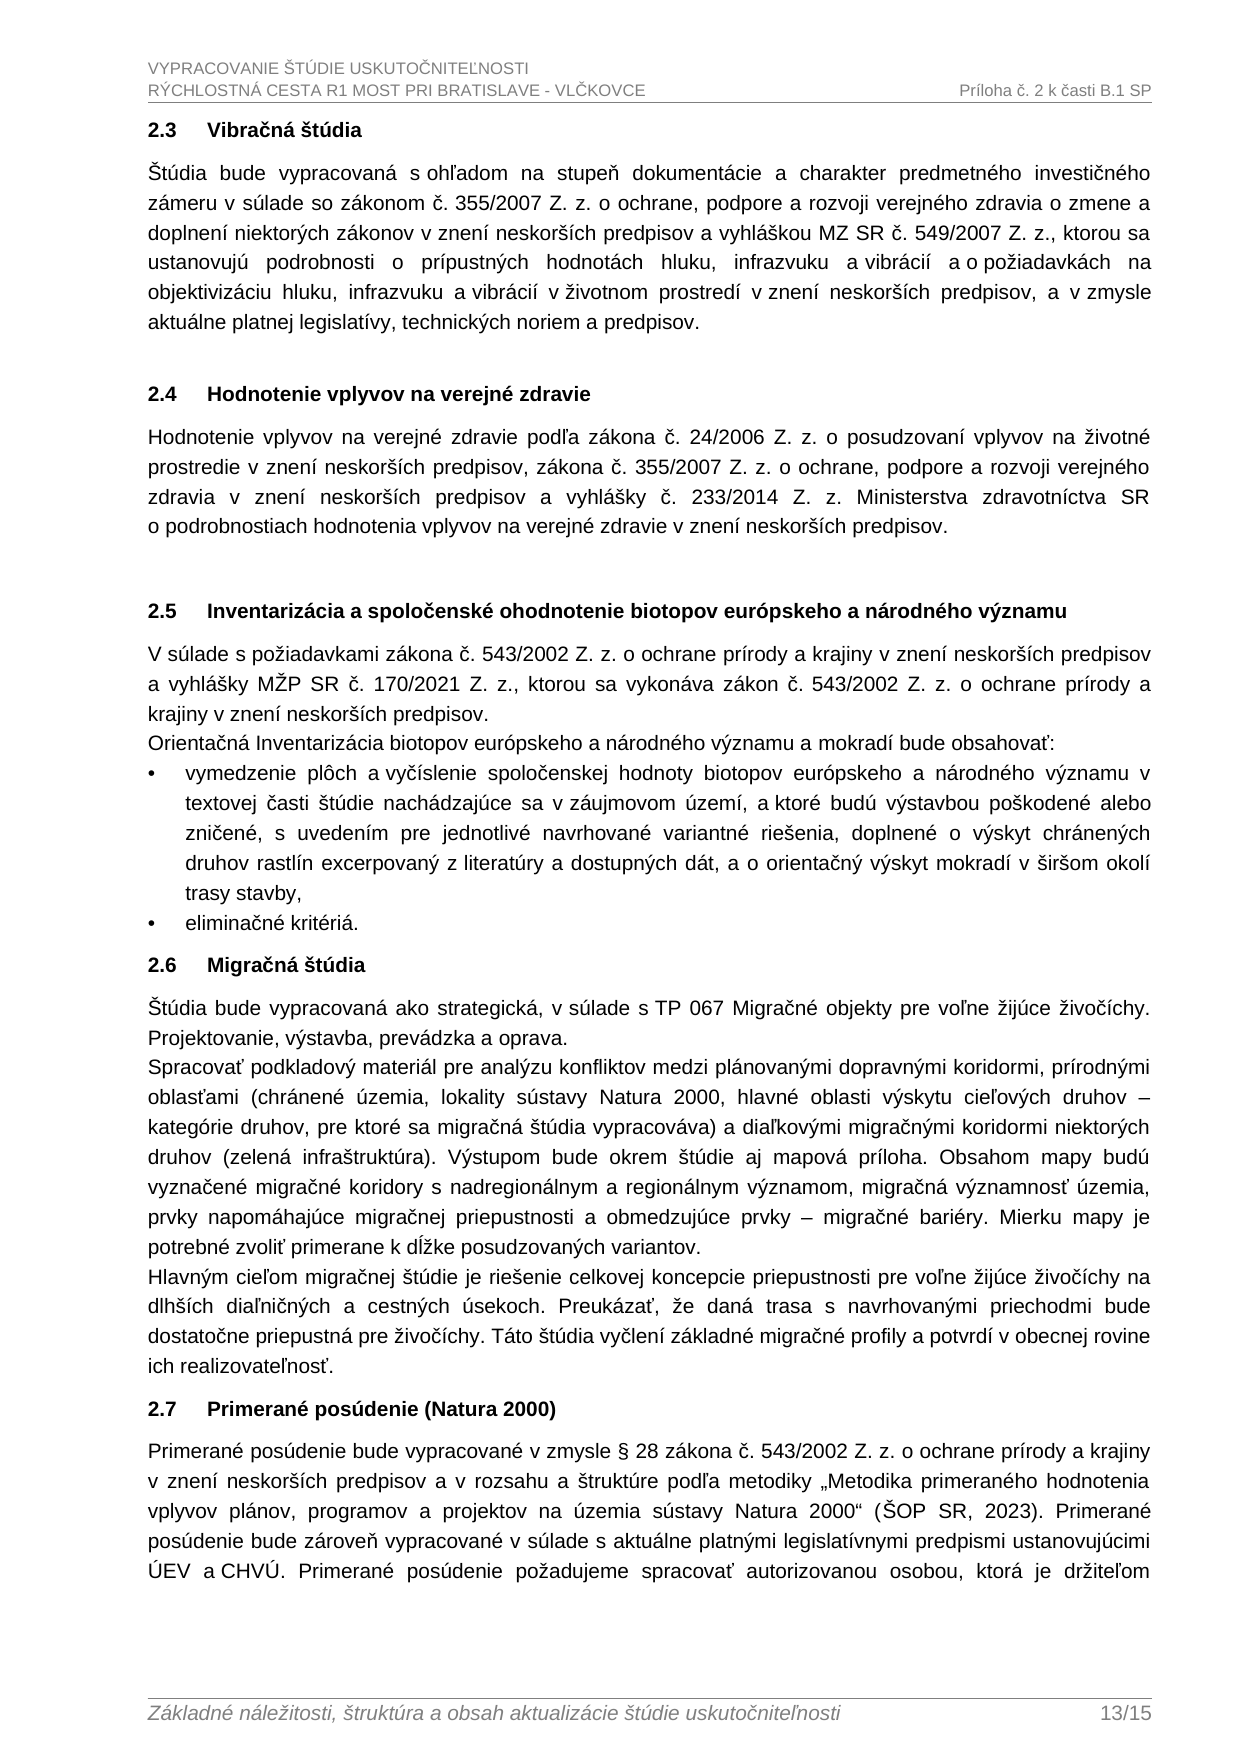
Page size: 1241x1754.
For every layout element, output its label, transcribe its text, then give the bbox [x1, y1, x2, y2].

subtitle 2.6 Migračná štúdia [148, 953, 1152, 977]
text V súlade s požiadavkami zákona č. 543/2002 Z. z. o ochrane prírody a krajiny v znení neskorších predpisov a vyhlášky MŽP SR č. 170/2021 Z. z., ktorou sa vykonáva zákon č. 543/2002 Z. z. o ochrane prírody a krajiny v znení neskorších predpisov. [148, 642, 1152, 725]
subtitle 2.3 Vibračná štúdia [148, 118, 1152, 142]
subtitle 2.7 Primerané posúdenie (Natura 2000) [148, 1397, 1152, 1421]
subtitle 2.5 Inventarizácia a spoločenské ohodnotenie biotopov európskeho a národného významu [148, 599, 1152, 623]
text Hodnotenie vplyvov na verejné zdravie podľa zákona č. 24/2006 Z. z. o posudzovaní vplyvov na životné prostredie v znení neskorších predpisov, zákona č. 355/2007 Z. z. o ochrane, podpore a rozvoji verejného zdravia v znení neskorších predpisov a vyhlášky č. 233/2014 Z. z. Ministerstva zdravotníctva SR o podrobnostiach hodnotenia vplyvov na verejné zdravie v znení neskorších predpisov. [148, 425, 1152, 538]
subtitle 2.4 Hodnotenie vplyvov na verejné zdravie [148, 382, 1152, 406]
text Spracovať podkladový materiál pre analýzu konfliktov medzi plánovanými dopravnými koridormi, prírodnými oblasťami (chránené územia, lokality sústavy Natura 2000, hlavné oblasti výskytu cieľových druhov – kategórie druhov, pre ktoré sa migračná štúdia vypracováva) a diaľkovými migračnými koridormi niektorých druhov (zelená infraštruktúra). Výstupom bude okrem štúdie aj mapová príloha. Obsahom mapy budú vyznačené migračné koridory s nadregionálnym a regionálnym významom, migračná významnosť územia, prvky napomáhajúce migračnej priepustnosti a obmedzujúce prvky – migračné bariéry. Mierku mapy je potrebné zvoliť primerane k dĺžke posudzovaných variantov. [148, 1055, 1152, 1258]
text Orientačná Inventarizácia biotopov európskeho a národného významu a mokradí bude obsahovať: [148, 731, 1152, 755]
text Štúdia bude vypracovaná ako strategická, v súlade s TP 067 Migračné objekty pre voľne žijúce živočíchy. Projektovanie, výstavba, prevádzka a oprava. [148, 995, 1152, 1049]
list vymedzenie plôch a vyčíslenie spoločenskej hodnoty biotopov európskeho a národného významu v textovej časti štúdie nachádzajúce sa v záujmovom území, a ktoré budú výstavbou poškodené alebo zničené, s uvedením pre jednotlivé navrhované variantné riešenia, doplnené o výskyt chránených druhov rastlín excerpovaný z literatúry a dostupných dát, a o orientačný výskyt mokradí v širšom okolí trasy stavby, [148, 761, 1152, 905]
text Štúdia bude vypracovaná s ohľadom na stupeň dokumentácie a charakter predmetného investičného zámeru v súlade so zákonom č. 355/2007 Z. z. o ochrane, podpore a rozvoji verejného zdravia o zmene a doplnení niektorých zákonov v znení neskorších predpisov a vyhláškou MZ SR č. 549/2007 Z. z., ktorou sa ustanovujú podrobnosti o prípustných hodnotách hluku, infrazvuku a vibrácií a o požiadavkách na objektivizáciu hluku, infrazvuku a vibrácií v životnom prostredí v znení neskorších predpisov, a v zmysle aktuálne platnej legislatívy, technických noriem a predpisov. [148, 161, 1152, 334]
list eliminačné kritériá. [148, 911, 1152, 934]
text Hlavným cieľom migračnej štúdie je riešenie celkovej koncepcie priepustnosti pre voľne žijúce živočíchy na dlhších diaľničných a cestných úsekoch. Preukázať, že daná trasa s navrhovanými priechodmi bude dostatočne priepustná pre živočíchy. Táto štúdia vyčlení základné migračné profily a potvrdí v obecnej rovine ich realizovateľnosť. [148, 1264, 1152, 1378]
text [148, 1439, 1152, 1582]
